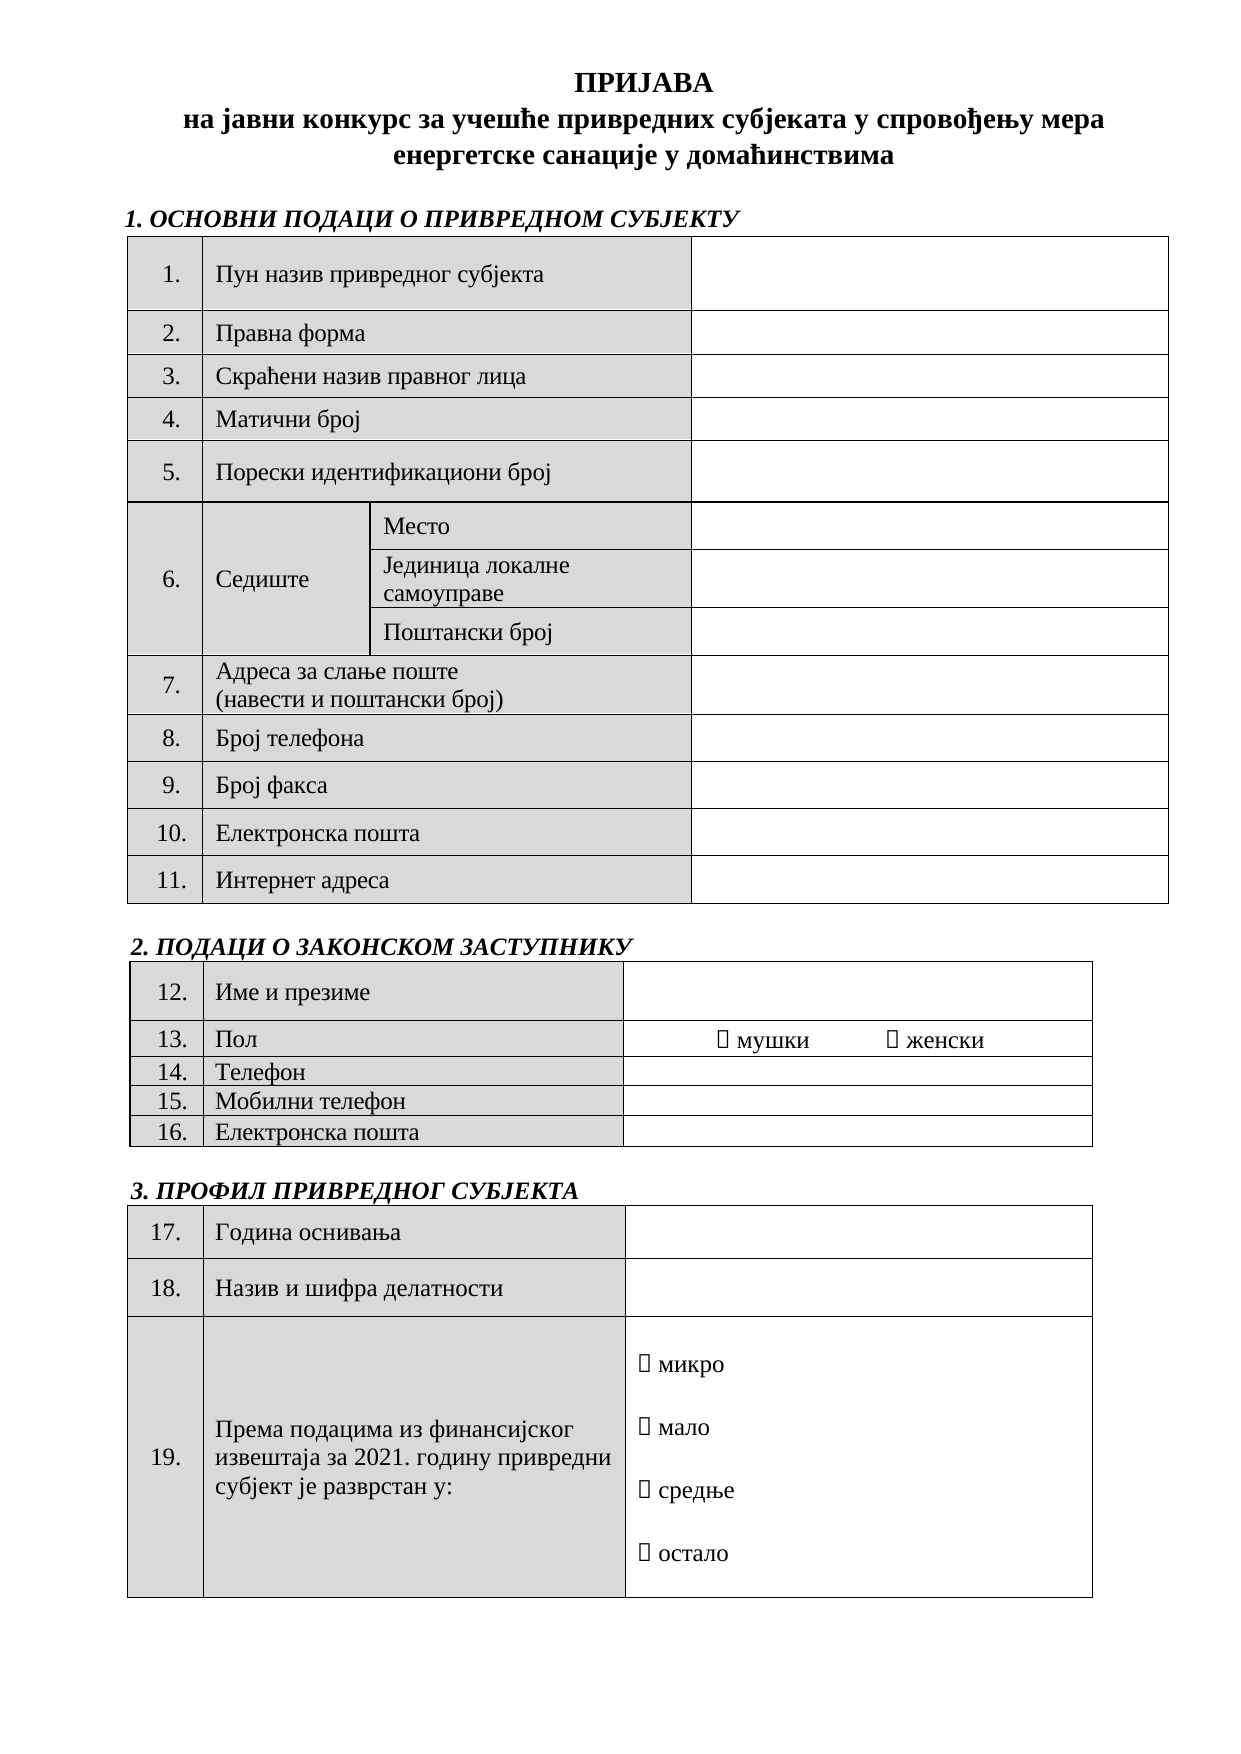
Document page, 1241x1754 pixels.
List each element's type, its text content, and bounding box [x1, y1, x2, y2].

table_header [624, 962, 1092, 1020]
table_header 17. [128, 1206, 203, 1258]
table_cell [692, 656, 1168, 713]
table_cell Место [371, 503, 691, 549]
table_cell 6. [128, 503, 202, 654]
table_cell  мушки  женски [624, 1021, 1092, 1056]
table_cell 2. [128, 311, 202, 353]
table_header Пун назив привредног субјекта [203, 237, 691, 309]
table_cell 13. [131, 1021, 203, 1056]
table_cell Пол [204, 1021, 623, 1056]
table_cell 9. [128, 762, 202, 808]
table_header Година оснивања [204, 1206, 625, 1258]
table_cell [692, 311, 1168, 353]
table_cell Према подацима из финансијског извештаја за 2021. годину привредни субјект је разврстан у: [204, 1317, 625, 1597]
table_cell 10. [128, 809, 202, 855]
text на јавни конкурс за учешће привредних субјеката у спровођењу мера енергетске санације у домаћинствима [118, 101, 1169, 171]
table_cell Телефон [204, 1057, 623, 1085]
table_cell  микро  мало  средње  остало [626, 1317, 1092, 1597]
table_cell Адреса за слање поште (навести и поштански број) [203, 656, 691, 713]
table_cell 14. [131, 1057, 203, 1085]
table_cell [692, 762, 1168, 808]
table_cell Мобилни телефон [204, 1086, 623, 1115]
table_header Име и презиме [204, 962, 623, 1020]
table_cell 15. [131, 1086, 203, 1115]
table_cell Скраћени назив правног лица [203, 355, 691, 397]
table_cell [626, 1259, 1092, 1316]
table_cell [624, 1086, 1092, 1115]
table_cell [692, 856, 1168, 903]
table_header 1. [128, 237, 202, 309]
text 2. ПОДАЦИ О ЗАКОНСКОМ ЗАСТУПНИКУ [118, 932, 1169, 961]
table_cell Матични број [203, 398, 691, 439]
table_header [692, 237, 1168, 309]
table_cell 19. [128, 1317, 203, 1597]
table_cell [692, 441, 1168, 501]
table_cell [624, 1116, 1092, 1146]
table_cell Правна форма [203, 311, 691, 353]
table_cell 3. [128, 355, 202, 397]
table_cell Интернет адреса [203, 856, 691, 903]
table_cell 18. [128, 1259, 203, 1316]
table_header [626, 1206, 1092, 1258]
table_cell Поштански број [371, 608, 691, 654]
text ПРИЈАВА [118, 65, 1169, 98]
table_cell 4. [128, 398, 202, 439]
table_cell 7. [128, 656, 202, 713]
table_cell [692, 355, 1168, 397]
table_cell [692, 550, 1168, 607]
table_cell Порески идентификациони број [203, 441, 691, 501]
table_cell [692, 608, 1168, 654]
text 3. ПРОФИЛ ПРИВРЕДНОГ СУБЈЕКТА [118, 1176, 1169, 1204]
table_cell 11. [128, 856, 202, 903]
table_cell 8. [128, 715, 202, 761]
table_cell Број телефона [203, 715, 691, 761]
table_cell [692, 398, 1168, 439]
table_cell Јединица локалне самоуправе [371, 550, 691, 607]
table_cell [692, 809, 1168, 855]
text 1. ОСНОВНИ ПОДАЦИ О ПРИВРЕДНОМ СУБЈЕКТУ [118, 204, 1169, 233]
table_cell 16. [131, 1116, 203, 1146]
table_cell Електронска пошта [204, 1116, 623, 1146]
table_header 12. [131, 962, 203, 1020]
table_cell [692, 715, 1168, 761]
table_cell [692, 503, 1168, 549]
table_cell [624, 1057, 1092, 1085]
table_cell Назив и шифра делатности [204, 1259, 625, 1316]
table_cell Број факса [203, 762, 691, 808]
table_cell Електронска пошта [203, 809, 691, 855]
table_cell 5. [128, 441, 202, 501]
table_cell Седиште [203, 503, 369, 654]
